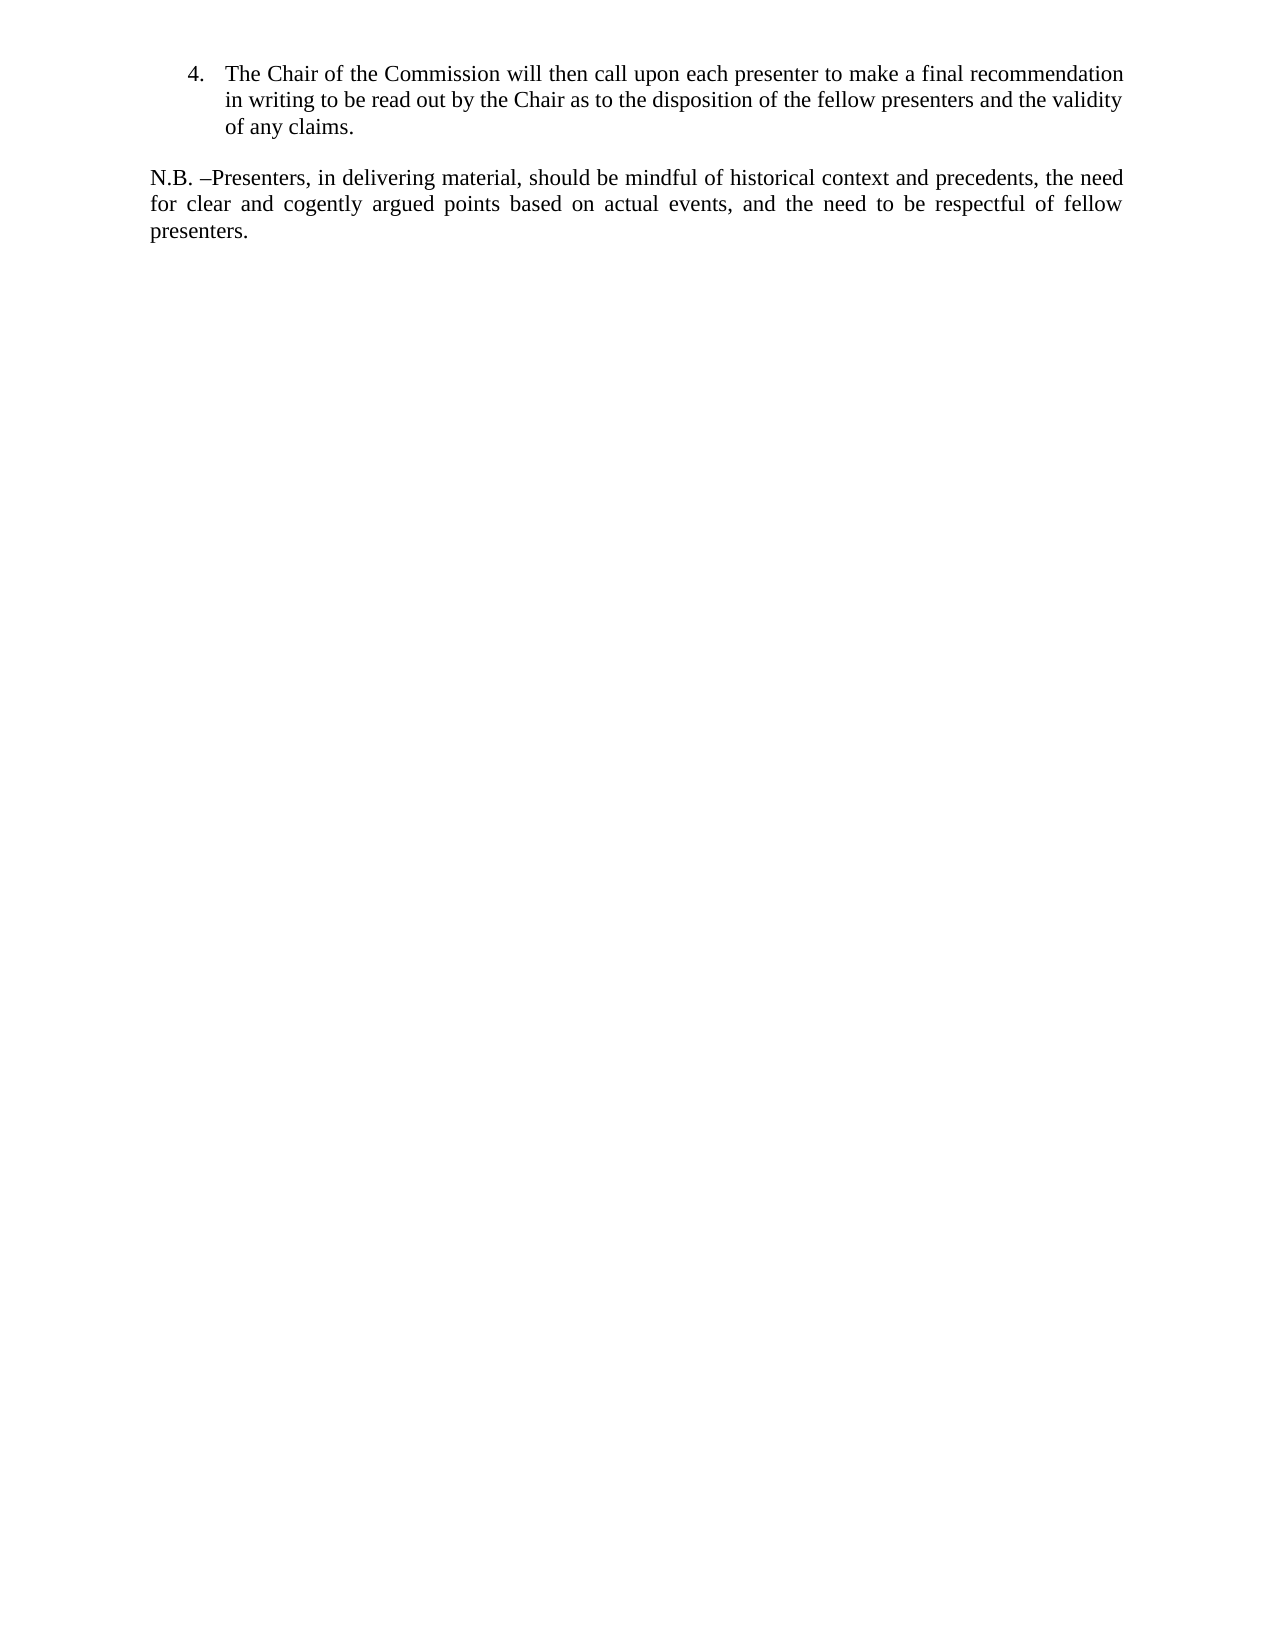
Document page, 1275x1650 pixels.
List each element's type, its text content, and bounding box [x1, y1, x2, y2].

list The Chair of the Commission will then call upon each presenter to make a final recommendation in writing to be read out by the Chair as to the disposition of the fellow presenters and the validity of any claims. [187, 60, 1125, 139]
text N.B. –Presenters, in delivering material, should be mindful of historical context and precedents, the need for clear and cogently argued points based on actual events, and the need to be respectful of fellow presenters. [150, 164, 1125, 243]
